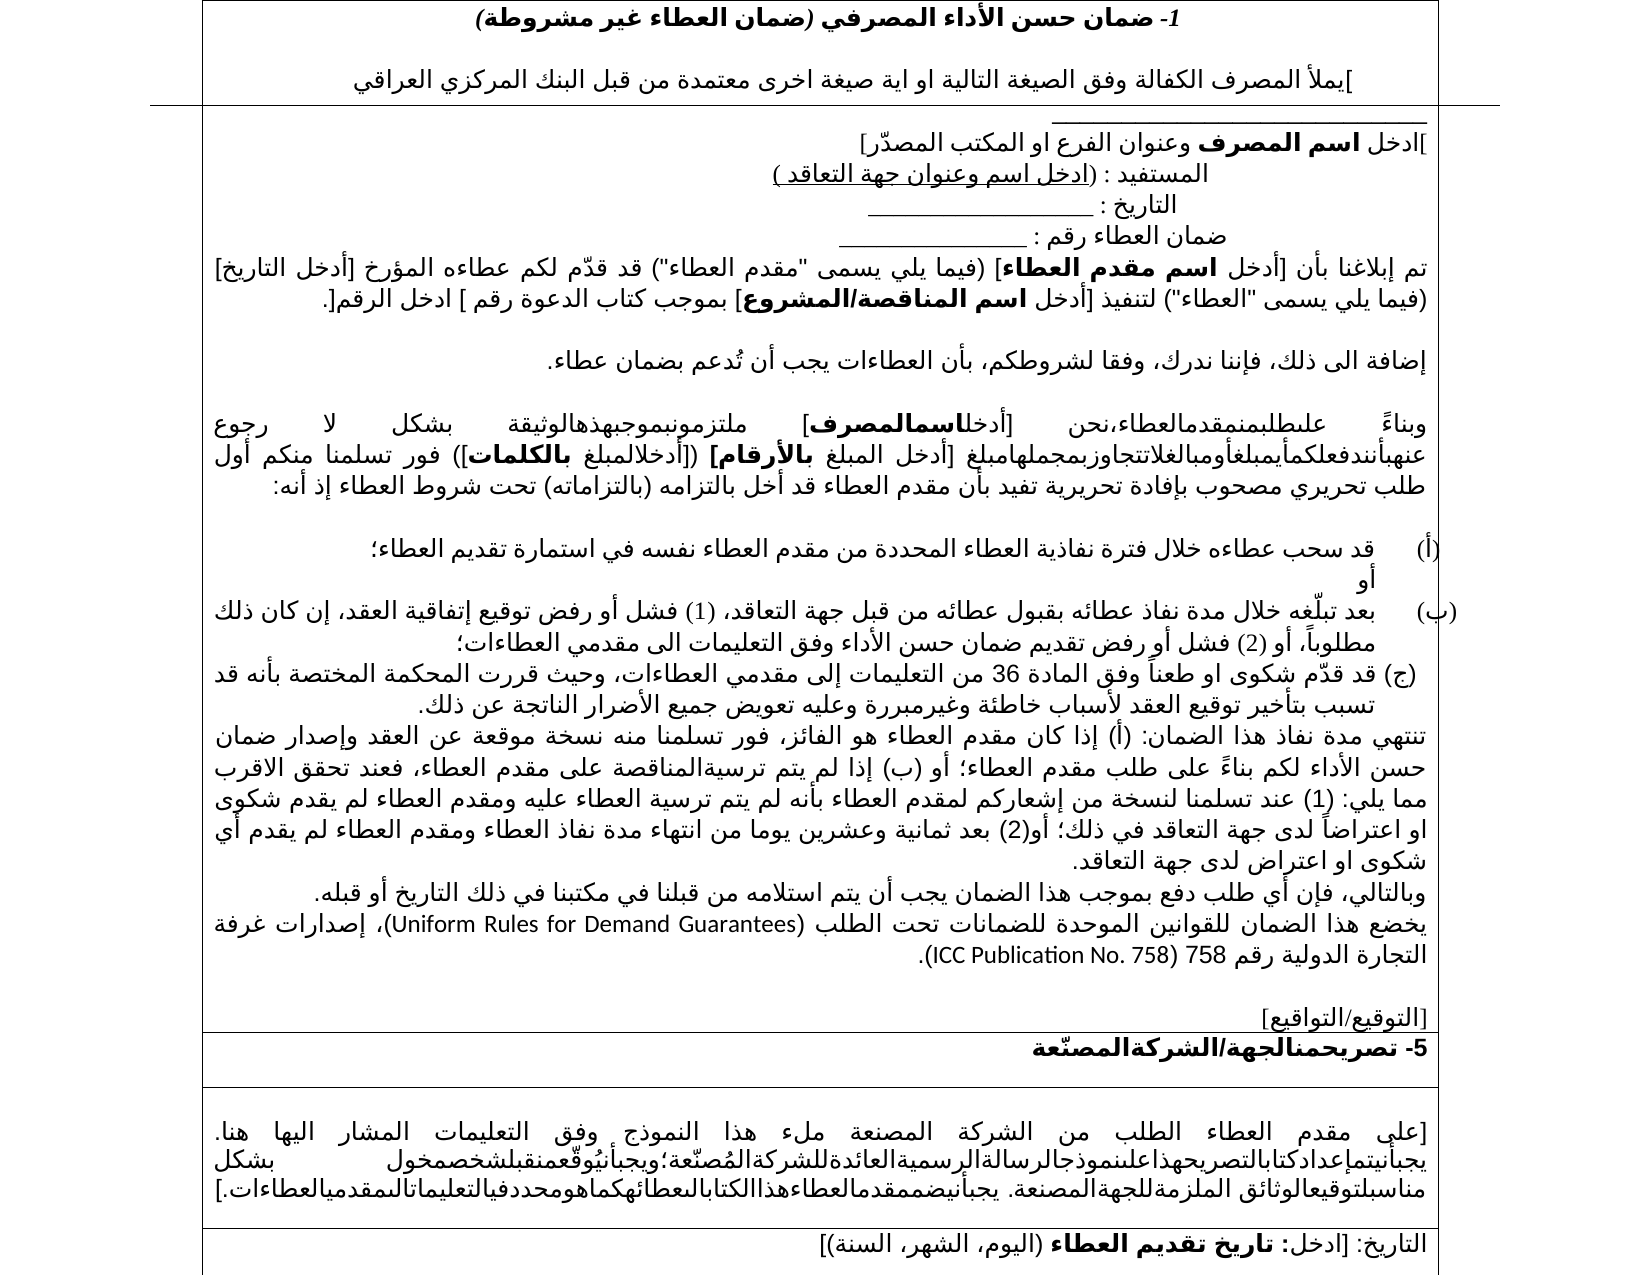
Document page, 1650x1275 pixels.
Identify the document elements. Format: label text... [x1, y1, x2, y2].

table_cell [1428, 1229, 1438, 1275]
table_header ضمان حسن الأداء المصرفي (ضمان العطاء غير مشروطة) ]يملأ المصرف الكفالة وفق الصيغة التالية او اية صيغة اخرى معتمدة من قبل البنك المركزي العراقي ___________________________ ]ادخل اسم المصرف وعنوان الفرع او المكتب المصدّر] المستفيد : (ادخل اسم وعنوان جهة التعاقد ) التاريخ : __________________ ضمان العطاء رقم : _______________ تم إبلاغنا بأن [أدخل اسم مقدم العطاء] (فيما يلي يسمى "مقدم العطاء") قد قدّم لكم عطاءه المؤرخ [أدخل التاريخ] (فيما يلي يسمى "العطاء") لتنفيذ [أدخل اسم المناقصة/المشروع] بموجب كتاب الدعوة رقم ] ادخل الرقم[. إضافة الى ذلك، فإننا ندرك، وفقا لشروطكم، بأن العطاءات يجب أن تُدعم بضمان عطاء. وبناءً علىطلبمنمقدمالعطاء،نحن [أدخلاسمالمصرف] ملتزمونبموجبهذهالوثيقة بشكل لا رجوع عنهبأنندفعلكمأيمبلغأومبالغلاتتجاوزبمجملهامبلغ [أدخل المبلغ بالأرقام] ([أدخلالمبلغ بالكلمات]) فور تسلمنا منكم أول طلب تحريري مصحوب بإفادة تحريرية تفيد بأن مقدم العطاء قد أخل بالتزامه (بالتزاماته) تحت شروط العطاء إذ أنه: قد سحب عطاءه خلال فترة نفاذية العطاء المحددة من مقدم العطاء نفسه في استمارة تقديم العطاء؛ أو بعد تبلّغه خلال مدة نفاذ عطائه بقبول عطائه من قبل جهة التعاقد، (1) فشل أو رفض توقيع إتفاقية العقد، إن كان ذلك مطلوباً، أو (2) فشل أو رفض تقديم ضمان حسن الأداء وفق التعليمات الى مقدمي العطاءات؛ (ج) قد قدّم شكوى او طعناً وفق المادة 36 من التعليمات إلى مقدمي العطاءات، وحيث قررت المحكمة المختصة بأنه قد تسبب بتأخير توقيع العقد لأسباب خاطئة وغيرمبررة وعليه تعويض جميع الأضرار الناتجة عن ذلك. تنتهي مدة نفاذ هذا الضمان: (أ) إذا كان مقدم العطاء هو الفائز، فور تسلمنا منه نسخة موقعة عن العقد وإصدار ضمان حسن الأداء لكم بناءً على طلب مقدم العطاء؛ أو (ب) إذا لم يتم ترسيةالمناقصة على مقدم العطاء، فعند تحقق الاقرب مما يلي: (1) عند تسلمنا لنسخة من إشعاركم لمقدم العطاء بأنه لم يتم ترسية العطاء عليه ومقدم العطاء لم يقدم شكوى او اعتراضاً لدى جهة التعاقد في ذلك؛ أو(2) بعد ثمانية وعشرين يوما من انتهاء مدة نفاذ العطاء ومقدم العطاء لم يقدم أي شكوى او اعتراض لدى جهة التعاقد. وبالتالي، فإن أي طلب دفع بموجب هذا الضمان يجب أن يتم استلامه من قبلنا في مكتبنا في ذلك التاريخ أو قبله. يخضع هذا الضمان للقوانين الموحدة للضمانات تحت الطلب (Uniform Rules for Demand Guarantees)، إصدارات غرفة التجارة الدولية رقم 758 (ICC Publication No. 758). [التوقيع/التواقيع] [203, 1, 1438, 1032]
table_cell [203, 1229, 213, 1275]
table_cell 5- تصريحمنالجهة/الشركةالمصنّعة [203, 1033, 1438, 1087]
table_cell [على مقدم العطاء الطلب من الشركة المصنعة ملء هذا النموذج وفق التعليمات المشار اليها هنا. يجبأنيتمإعدادكتابالتصريحهذاعلىنموذجالرسالةالرسميةالعائدةللشركةالمُصنّعة؛ويجبأنيُوقّعمنقبلشخصمخول بشكل مناسبلتوقيعالوثائق الملزمةللجهةالمصنعة. يجبأنيضممقدمالعطاءهذاالكتابالىعطائهكماهومحددفيالتعليماتالىمقدميالعطاءات.] [203, 1088, 1438, 1228]
